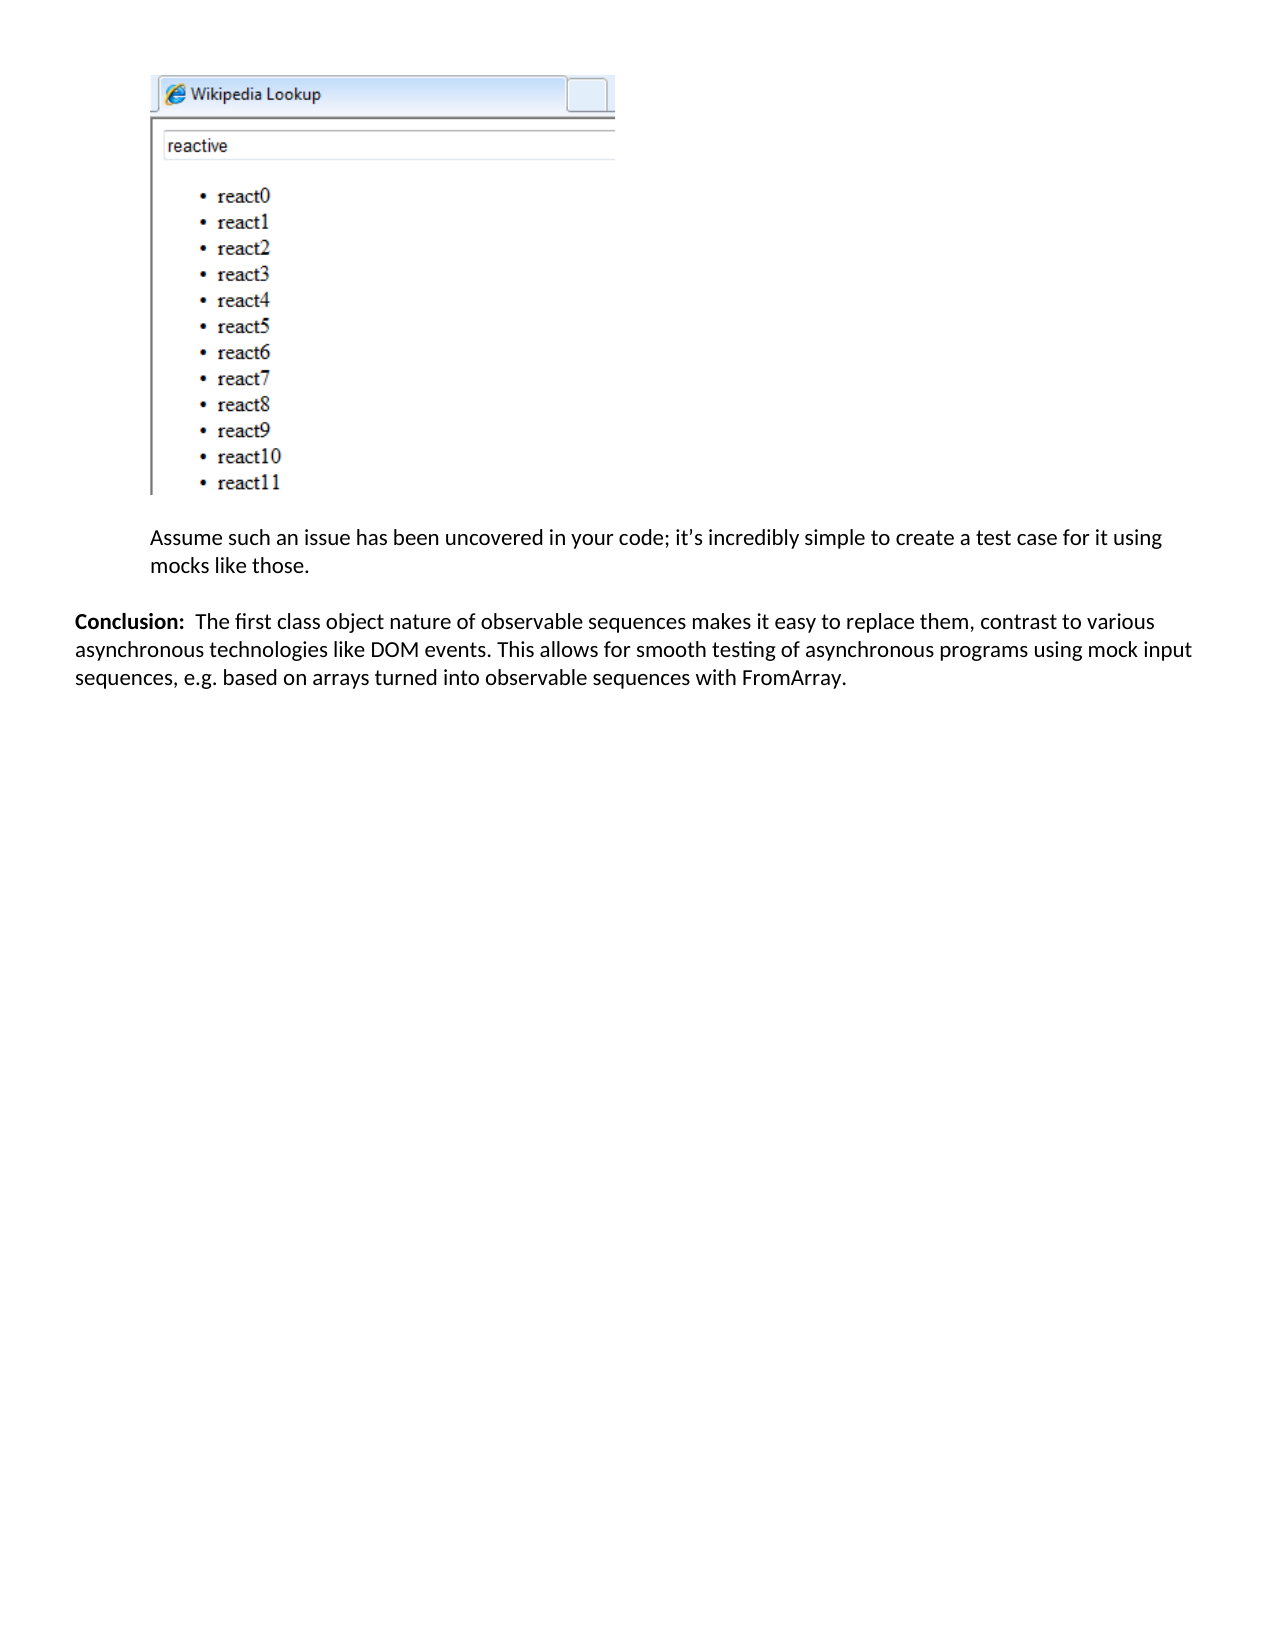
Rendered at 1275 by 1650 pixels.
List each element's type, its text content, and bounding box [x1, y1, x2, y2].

text Conclusion: The first class object nature of observable sequences makes it easy to replace them, contrast to various asynchronous technologies like DOM events. This allows for smooth testing of asynchronous programs using mock input sequences, e.g. based on arrays turned into observable sequences with FromArray. [75, 607, 1200, 691]
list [112, 75, 1200, 579]
picture [150, 75, 615, 495]
